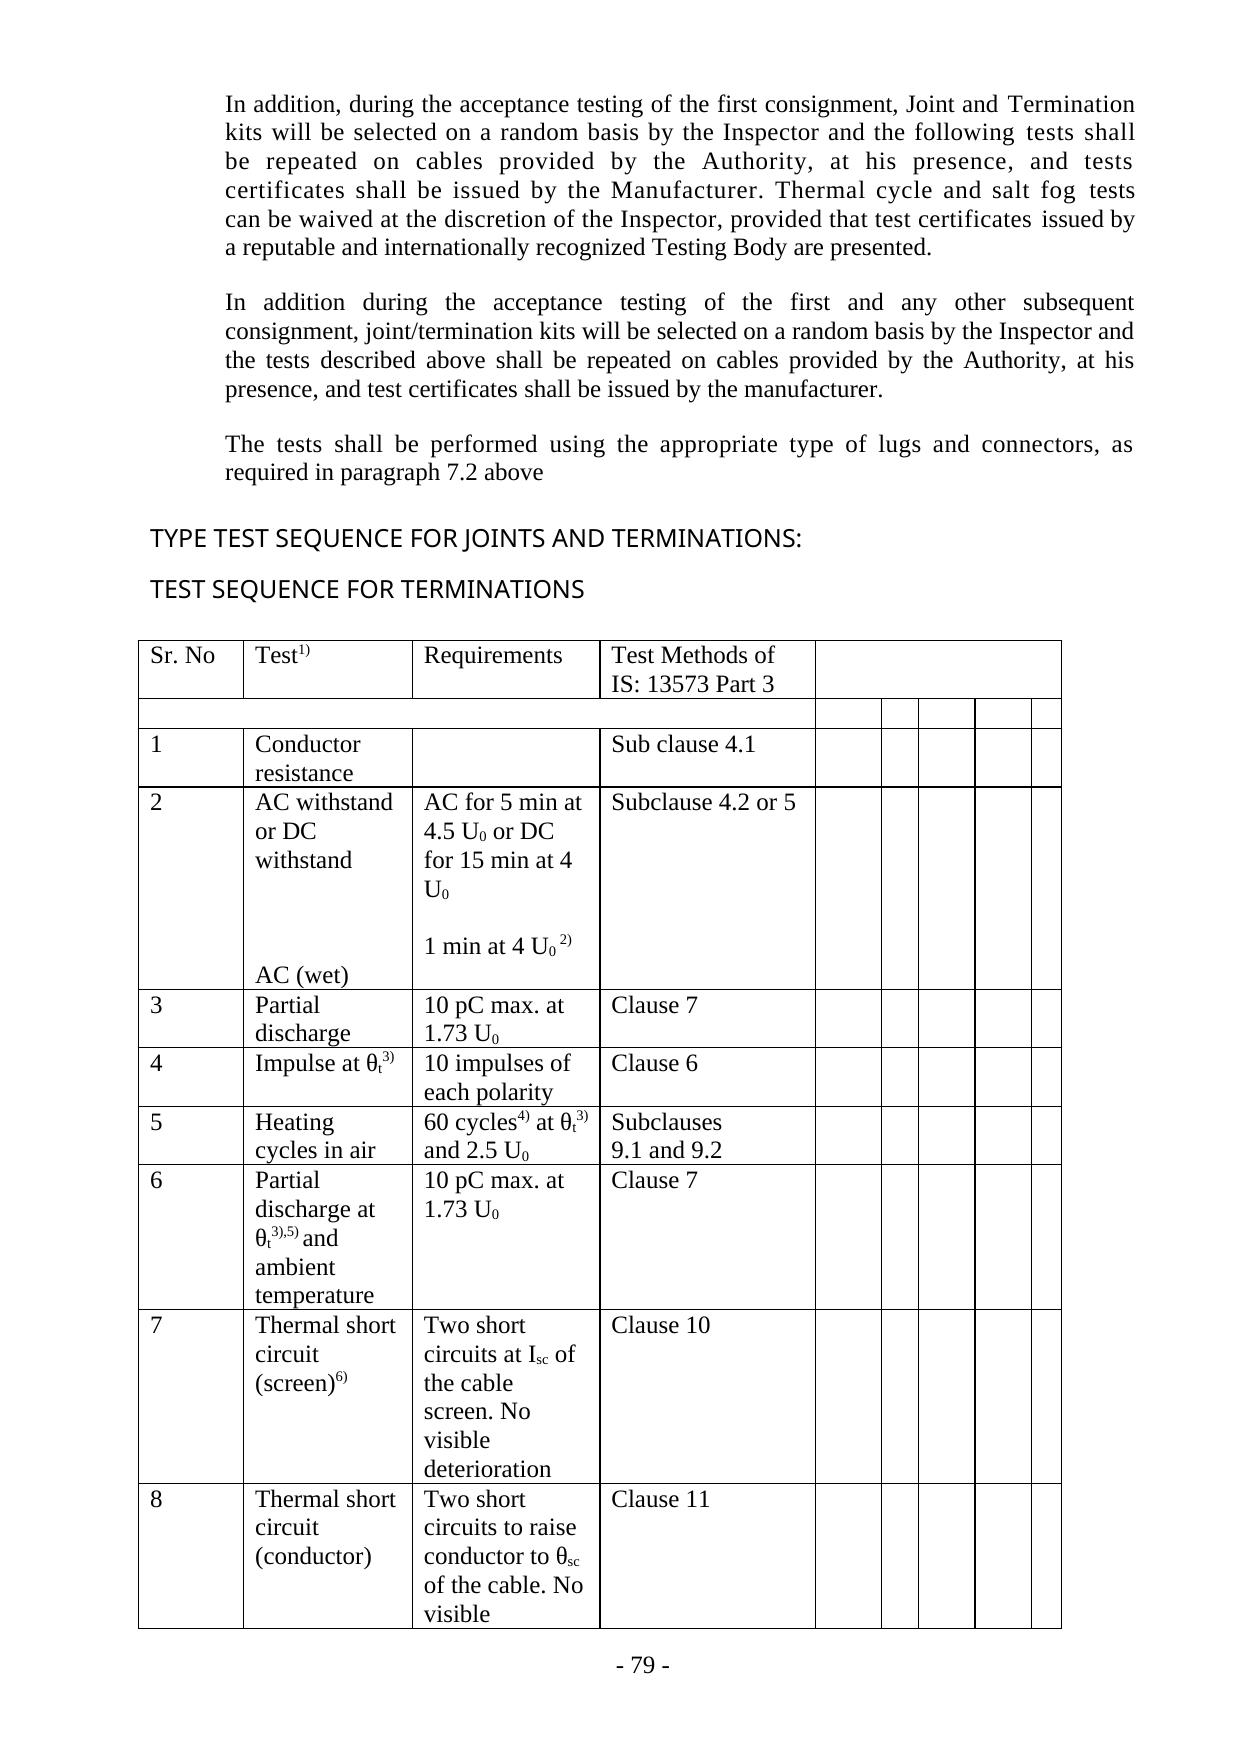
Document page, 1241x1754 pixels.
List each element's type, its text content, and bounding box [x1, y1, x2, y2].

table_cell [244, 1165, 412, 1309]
text In addition, during the acceptance testing of the first consignment, Joint and Termination kits will be selected on a random basis by the Inspector and the following tests shall be repeated on cables provided by the Authority, at his presence, and tests certificates shall be issued by the Manufacturer. Thermal cycle and salt fog tests can be waived at the discretion of the Inspector, provided that test certificates issued by a reputable and internationally recognized Testing Body are presented. [225, 89, 1135, 261]
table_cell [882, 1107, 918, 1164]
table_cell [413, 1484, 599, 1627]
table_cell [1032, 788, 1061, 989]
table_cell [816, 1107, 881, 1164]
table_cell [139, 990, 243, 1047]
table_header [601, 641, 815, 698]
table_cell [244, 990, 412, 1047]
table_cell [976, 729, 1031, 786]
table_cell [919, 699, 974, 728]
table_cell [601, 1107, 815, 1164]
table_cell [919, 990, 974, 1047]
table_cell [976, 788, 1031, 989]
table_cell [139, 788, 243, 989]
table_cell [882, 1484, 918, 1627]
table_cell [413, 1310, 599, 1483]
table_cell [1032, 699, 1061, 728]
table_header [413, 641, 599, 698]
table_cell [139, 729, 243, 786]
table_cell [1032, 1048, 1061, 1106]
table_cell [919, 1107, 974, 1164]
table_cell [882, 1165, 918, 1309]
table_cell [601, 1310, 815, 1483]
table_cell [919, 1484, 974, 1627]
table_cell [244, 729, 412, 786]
text TEST SEQUENCE FOR TERMINATIONS [150, 571, 1135, 605]
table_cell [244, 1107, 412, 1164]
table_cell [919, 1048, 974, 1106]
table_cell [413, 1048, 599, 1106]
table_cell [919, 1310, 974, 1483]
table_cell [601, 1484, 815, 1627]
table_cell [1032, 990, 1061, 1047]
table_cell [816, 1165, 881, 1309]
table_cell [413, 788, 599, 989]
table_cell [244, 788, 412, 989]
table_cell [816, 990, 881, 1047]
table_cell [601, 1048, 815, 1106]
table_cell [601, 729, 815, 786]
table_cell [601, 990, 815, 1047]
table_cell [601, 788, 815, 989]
text In addition during the acceptance testing of the first and any other subsequent consignment, joint/termination kits will be selected on a random basis by the Inspector and the tests described above shall be repeated on cables provided by the Authority, at his presence, and test certificates shall be issued by the manufacturer. [225, 287, 1135, 402]
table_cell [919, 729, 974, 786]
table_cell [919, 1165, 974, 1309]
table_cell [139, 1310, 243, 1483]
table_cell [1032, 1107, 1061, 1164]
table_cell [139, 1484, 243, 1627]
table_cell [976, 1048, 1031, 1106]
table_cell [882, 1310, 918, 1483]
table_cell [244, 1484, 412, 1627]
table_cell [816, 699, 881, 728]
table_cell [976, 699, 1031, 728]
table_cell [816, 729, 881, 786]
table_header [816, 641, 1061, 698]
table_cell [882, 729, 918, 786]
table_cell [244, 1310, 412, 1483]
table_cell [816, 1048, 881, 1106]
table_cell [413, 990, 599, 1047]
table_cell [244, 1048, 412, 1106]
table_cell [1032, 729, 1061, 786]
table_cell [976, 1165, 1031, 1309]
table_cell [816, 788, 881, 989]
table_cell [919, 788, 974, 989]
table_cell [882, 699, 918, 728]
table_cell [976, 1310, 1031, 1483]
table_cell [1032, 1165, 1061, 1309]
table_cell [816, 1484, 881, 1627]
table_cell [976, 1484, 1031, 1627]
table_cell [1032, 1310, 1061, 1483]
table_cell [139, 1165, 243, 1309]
text The tests shall be performed using the appropriate type of lugs and connectors, as required in paragraph 7.2 above [225, 429, 1135, 486]
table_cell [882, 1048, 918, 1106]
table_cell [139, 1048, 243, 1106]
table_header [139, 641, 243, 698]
text TYPE TEST SEQUENCE FOR JOINTS AND TERMINATIONS: [150, 520, 1135, 554]
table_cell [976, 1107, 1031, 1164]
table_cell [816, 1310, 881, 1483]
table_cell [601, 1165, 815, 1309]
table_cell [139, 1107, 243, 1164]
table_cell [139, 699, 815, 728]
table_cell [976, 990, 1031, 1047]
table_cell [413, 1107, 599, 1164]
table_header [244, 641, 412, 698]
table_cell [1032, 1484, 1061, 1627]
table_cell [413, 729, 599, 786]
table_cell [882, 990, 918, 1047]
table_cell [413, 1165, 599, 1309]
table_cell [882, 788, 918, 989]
